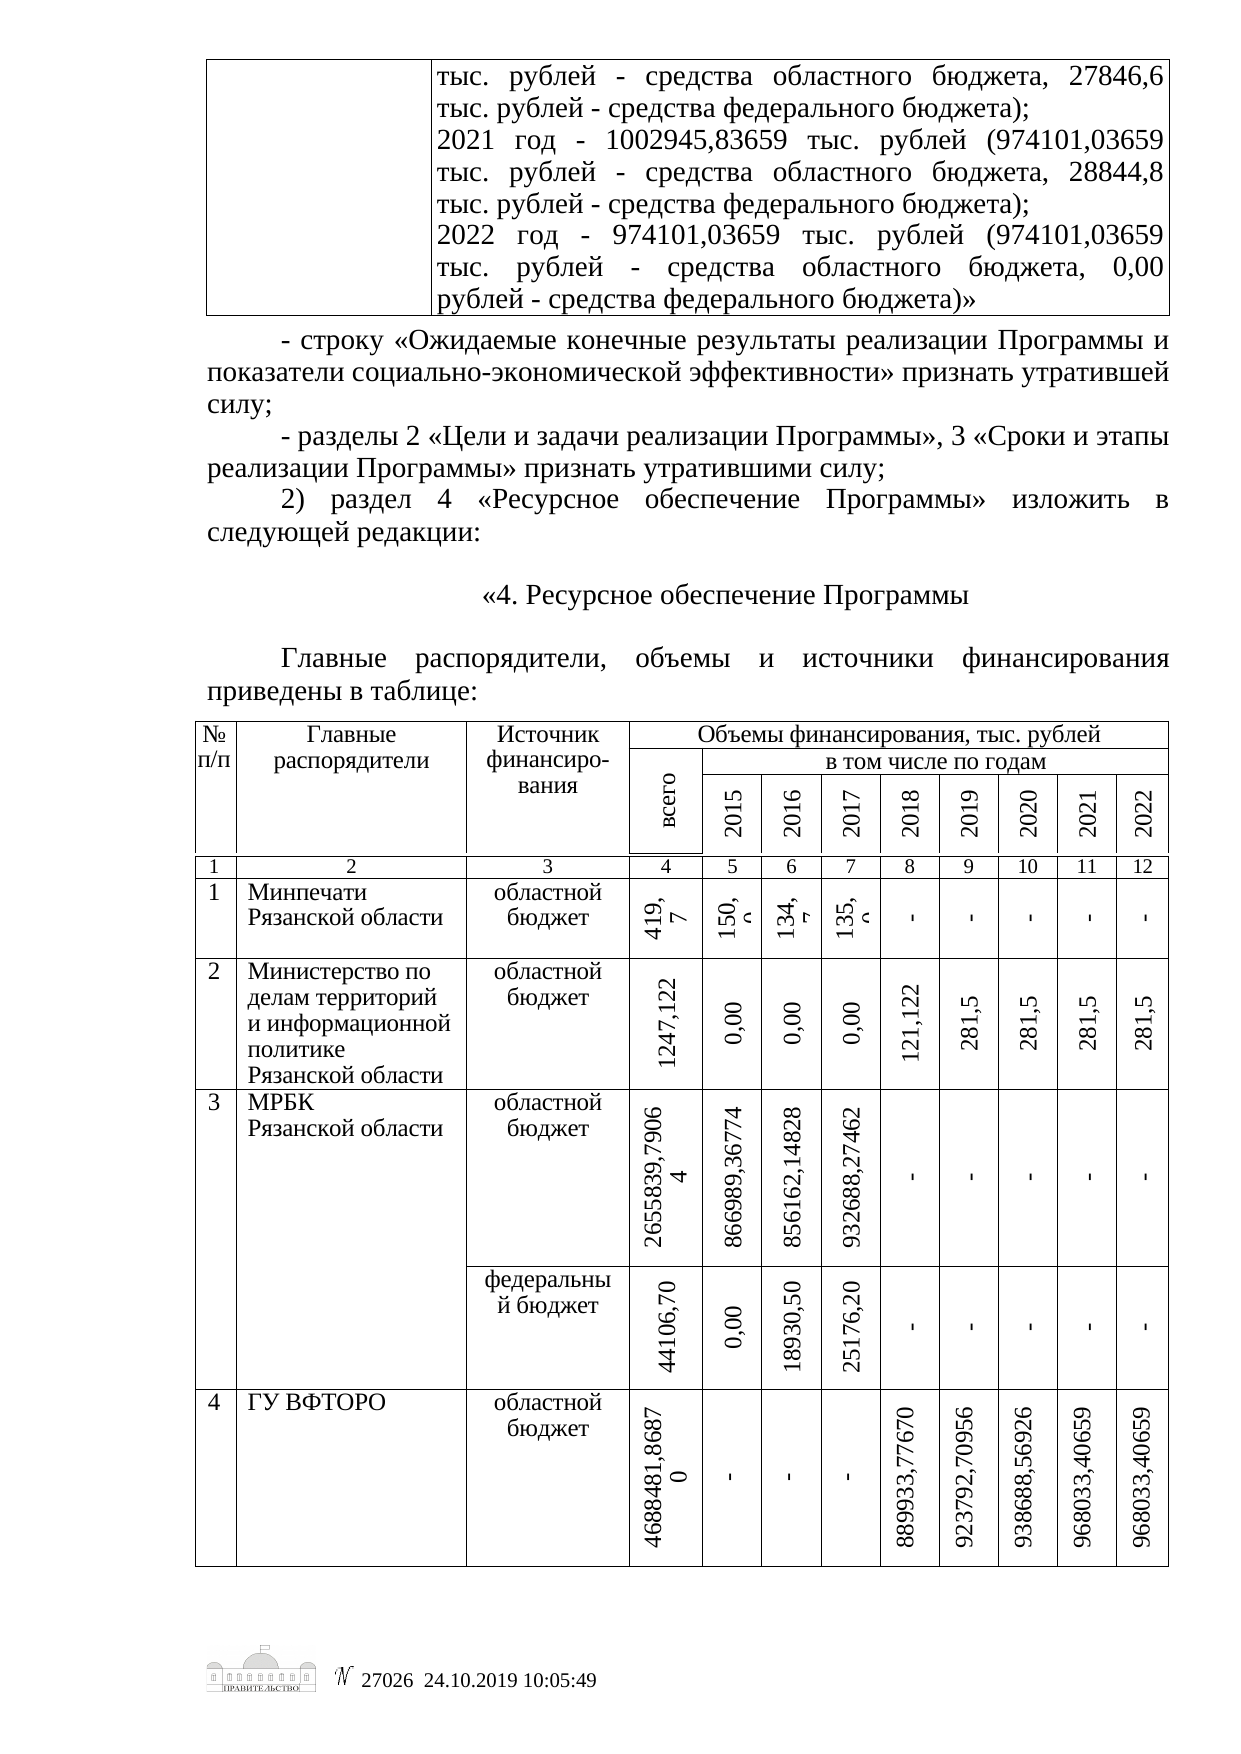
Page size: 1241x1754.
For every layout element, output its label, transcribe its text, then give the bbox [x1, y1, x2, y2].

table_cell 18930,50 [762, 1267, 821, 1388]
table_cell 281,5 [999, 959, 1057, 1088]
table_header Источник финансиро-вания [467, 722, 629, 853]
table_header 12 [1117, 857, 1168, 878]
table_cell 932688,27462 [822, 1090, 880, 1266]
table_cell - [822, 1390, 880, 1566]
table_header 7 [822, 857, 880, 878]
table_cell - [999, 1267, 1057, 1388]
table_cell Министерство по делам территорий и информационной политике Рязанской области [237, 959, 466, 1088]
table_cell 2015 [703, 775, 761, 853]
table_cell 2655839,79064 [630, 1090, 702, 1266]
table_cell 281,5 [940, 959, 998, 1088]
table_cell всего [630, 749, 702, 853]
table_header 6 [762, 857, 821, 878]
table_header 5 [703, 857, 761, 878]
table_cell областной бюджет [467, 1090, 629, 1266]
table_cell 25176,20 [822, 1267, 880, 1388]
table_header Объемы финансирования, тыс. рублей [630, 722, 1168, 747]
table_cell - [1058, 1090, 1116, 1266]
table_cell - [1058, 879, 1116, 958]
table_cell 0,00 [703, 1267, 761, 1388]
picture [330, 1663, 358, 1687]
table_cell 0,00 [762, 959, 821, 1088]
table_cell - [881, 879, 939, 958]
table_cell 1247,122 [630, 959, 702, 1088]
table_cell - [940, 1090, 998, 1266]
table_cell 419,7 [630, 879, 702, 958]
table_cell 866989,36774 [703, 1090, 761, 1266]
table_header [207, 60, 431, 315]
table_cell 1 [196, 879, 236, 958]
table_cell областной бюджет [467, 1390, 629, 1566]
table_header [432, 60, 1169, 315]
table_cell 281,5 [1117, 959, 1168, 1088]
table_cell 968033,40659 [1058, 1390, 1116, 1566]
table_header 9 [940, 857, 998, 878]
table_cell - [762, 1390, 821, 1566]
table_cell 0,00 [822, 959, 880, 1088]
table_cell - [999, 1090, 1057, 1266]
table_cell 135,0 [822, 879, 880, 958]
table_cell 150,0 [703, 879, 761, 958]
table_cell - [999, 879, 1057, 958]
table_cell - [1117, 1267, 1168, 1388]
table_header 4 [630, 857, 702, 878]
table_cell ГУ ВФТОРО [237, 1390, 466, 1566]
table_cell 889933,77670 [881, 1390, 939, 1566]
table_cell - [881, 1267, 939, 1388]
table_cell 938688,56926 [999, 1390, 1057, 1566]
table_cell 44106,70 [630, 1267, 702, 1388]
table_cell 134,7 [762, 879, 821, 958]
table_cell [196, 1266, 236, 1388]
table_header 1 [196, 857, 236, 878]
table_cell в том числе по годам [703, 749, 1168, 774]
table_cell 281,5 [1058, 959, 1116, 1088]
table_header 8 [881, 857, 939, 878]
table_cell [237, 1266, 466, 1388]
table_cell 2016 [762, 775, 821, 853]
table_cell 121,122 [881, 959, 939, 1088]
table_cell 4 [196, 1390, 236, 1566]
table_header 11 [1058, 857, 1116, 878]
table_cell МРБК Рязанской области [237, 1090, 466, 1266]
table_cell Минпечати Рязанской области [237, 879, 466, 958]
table_header Главные распорядители [237, 722, 466, 853]
table_cell 968033,40659 [1117, 1390, 1168, 1566]
table_cell 2019 [940, 775, 998, 853]
table_cell 2018 [881, 775, 939, 853]
table_cell 2021 [1058, 775, 1116, 853]
table_header 3 [467, 857, 629, 878]
table_cell 2 [196, 959, 236, 1088]
table_cell - [881, 1090, 939, 1266]
table_header 2 [237, 857, 466, 878]
table_cell 4688481,86870 [630, 1390, 702, 1566]
table_cell федеральный бюджет [467, 1267, 629, 1388]
table_cell - [703, 1390, 761, 1566]
table_cell 2022 [1117, 775, 1168, 853]
table_cell - [1058, 1267, 1116, 1388]
table_header - строку «Ожидаемые конечные результаты реализации Программы и показатели социально-экономической эффективности» признать утратившей силу; - разделы 2 «Цели и задачи реализации Программы», 3 «Сроки и этапы реализации Программы» признать утратившими силу; 2) раздел 4 «Ресурсное обеспечение Программы» изложить в следующей редакции: «4. Ресурсное обеспечение Программы Главные распорядители, объемы и источники финансирования приведены в таблице: [196, 324, 1181, 706]
table_cell - [1117, 1090, 1168, 1266]
table_cell - [940, 1267, 998, 1388]
table_cell 923792,70956 [940, 1390, 998, 1566]
table_cell областной бюджет [467, 879, 629, 958]
table_header № п/п [196, 722, 236, 853]
table_cell 856162,14828 [762, 1090, 821, 1266]
table_cell - [940, 879, 998, 958]
table_cell 3 [196, 1090, 236, 1266]
table_header 10 [999, 857, 1057, 878]
table_cell 2020 [999, 775, 1057, 853]
table_cell 2017 [822, 775, 880, 853]
table_cell областной бюджет [467, 959, 629, 1088]
table_cell - [1117, 879, 1168, 958]
picture [206, 1645, 316, 1692]
table_cell 0,00 [703, 959, 761, 1088]
